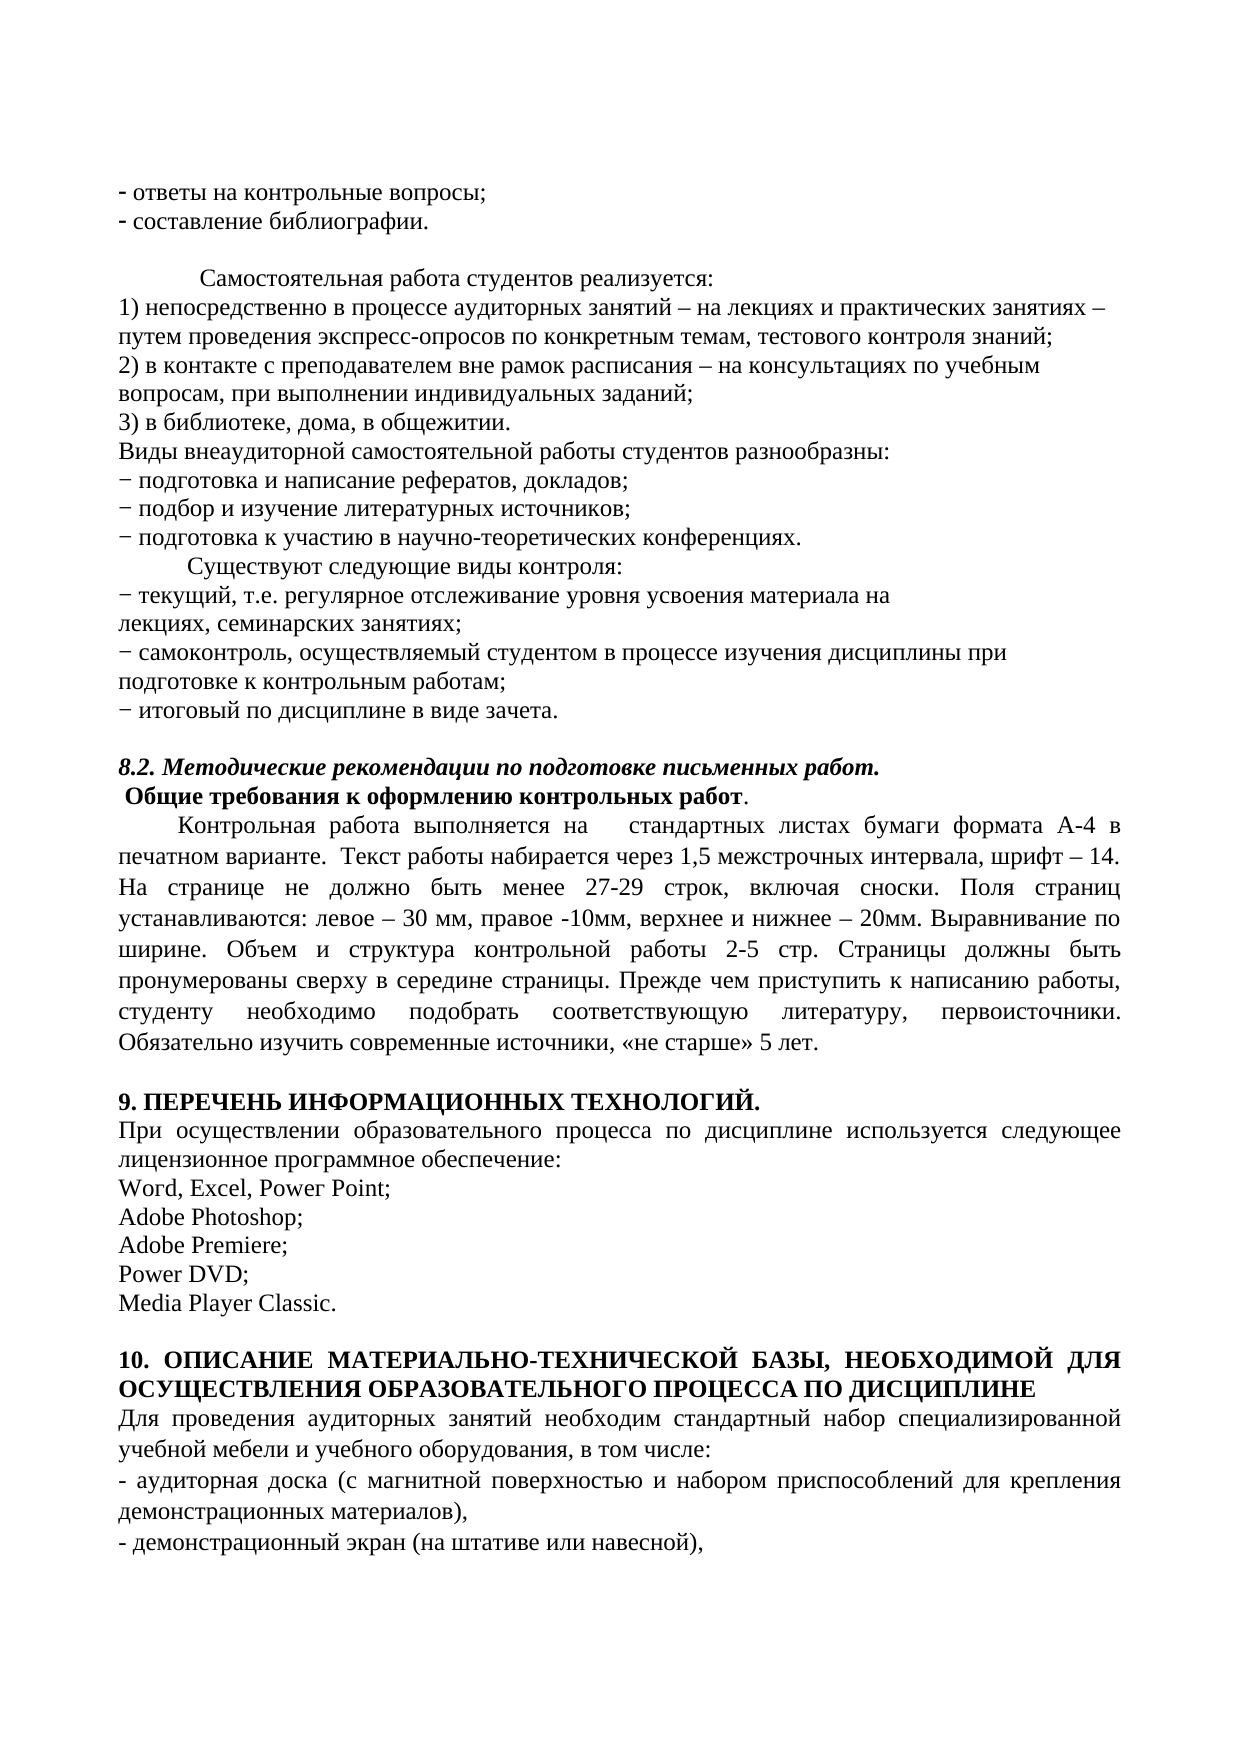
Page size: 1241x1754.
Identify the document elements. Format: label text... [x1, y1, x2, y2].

text При осуществлении образовательного процесса по дисциплине используется следующее лицензионное программное обеспечение: [118, 1116, 1122, 1173]
text Wогd, Ехсеl, Powег Роint; [118, 1173, 1122, 1202]
text 10. ОПИСАНИЕ МАТЕРИАЛЬНО-ТЕХНИЧЕСКОЙ БАЗЫ, НЕОБХОДИМОЙ ДЛЯ ОСУЩЕСТВЛЕНИЯ ОБРАЗОВАТЕЛЬНОГО ПРОЦЕССА ПО ДИСЦИПЛИНЕ [118, 1346, 1122, 1403]
text Adobe Premiere; [118, 1231, 1122, 1259]
text - демонстрационный экран (на штативе или навесной), [118, 1527, 1122, 1556]
text Media Player Classic. [118, 1288, 1122, 1317]
text - аудиторная доска (с магнитной поверхностью и набором приспособлений для крепления демонстрационных материалов), [118, 1465, 1122, 1525]
text 9. ПЕРЕЧЕНЬ ИНФОРМАЦИОННЫХ ТЕХНОЛОГИЙ. [118, 1087, 1122, 1116]
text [118, 177, 1122, 723]
text Power DVD; [118, 1259, 1122, 1288]
text 8.2. Методические рекомендации по подготовке письменных работ. [118, 752, 1122, 781]
text Adobe Photoshop; [118, 1202, 1122, 1231]
text Общие требования к оформлению контрольных работ. [118, 781, 1122, 810]
text Для проведения аудиторных занятий необходим стандартный набор специализированной учебной мебели и учебного оборудования, в том числе: [118, 1403, 1122, 1463]
text Контрольная работа выполняется на стандартных листах бумаги формата А-4 в печатном варианте. Текст работы набирается через 1,5 межстрочных интервала, шрифт – 14. На странице не должно быть менее 27-29 строк, включая сноски. Поля страниц устанавливаются: левое – 30 мм, правое -10мм, верхнее и нижнее – 20мм. Выравнивание по ширине. Объем и структура контрольной работы 2-5 стр. Страницы должны быть пронумерованы сверху в середине страницы. Прежде чем приступить к написанию работы, студенту необходимо подобрать соответствующую литературу, первоисточники. Обязательно изучить современные источники, «не старше» 5 лет. [118, 810, 1122, 1056]
